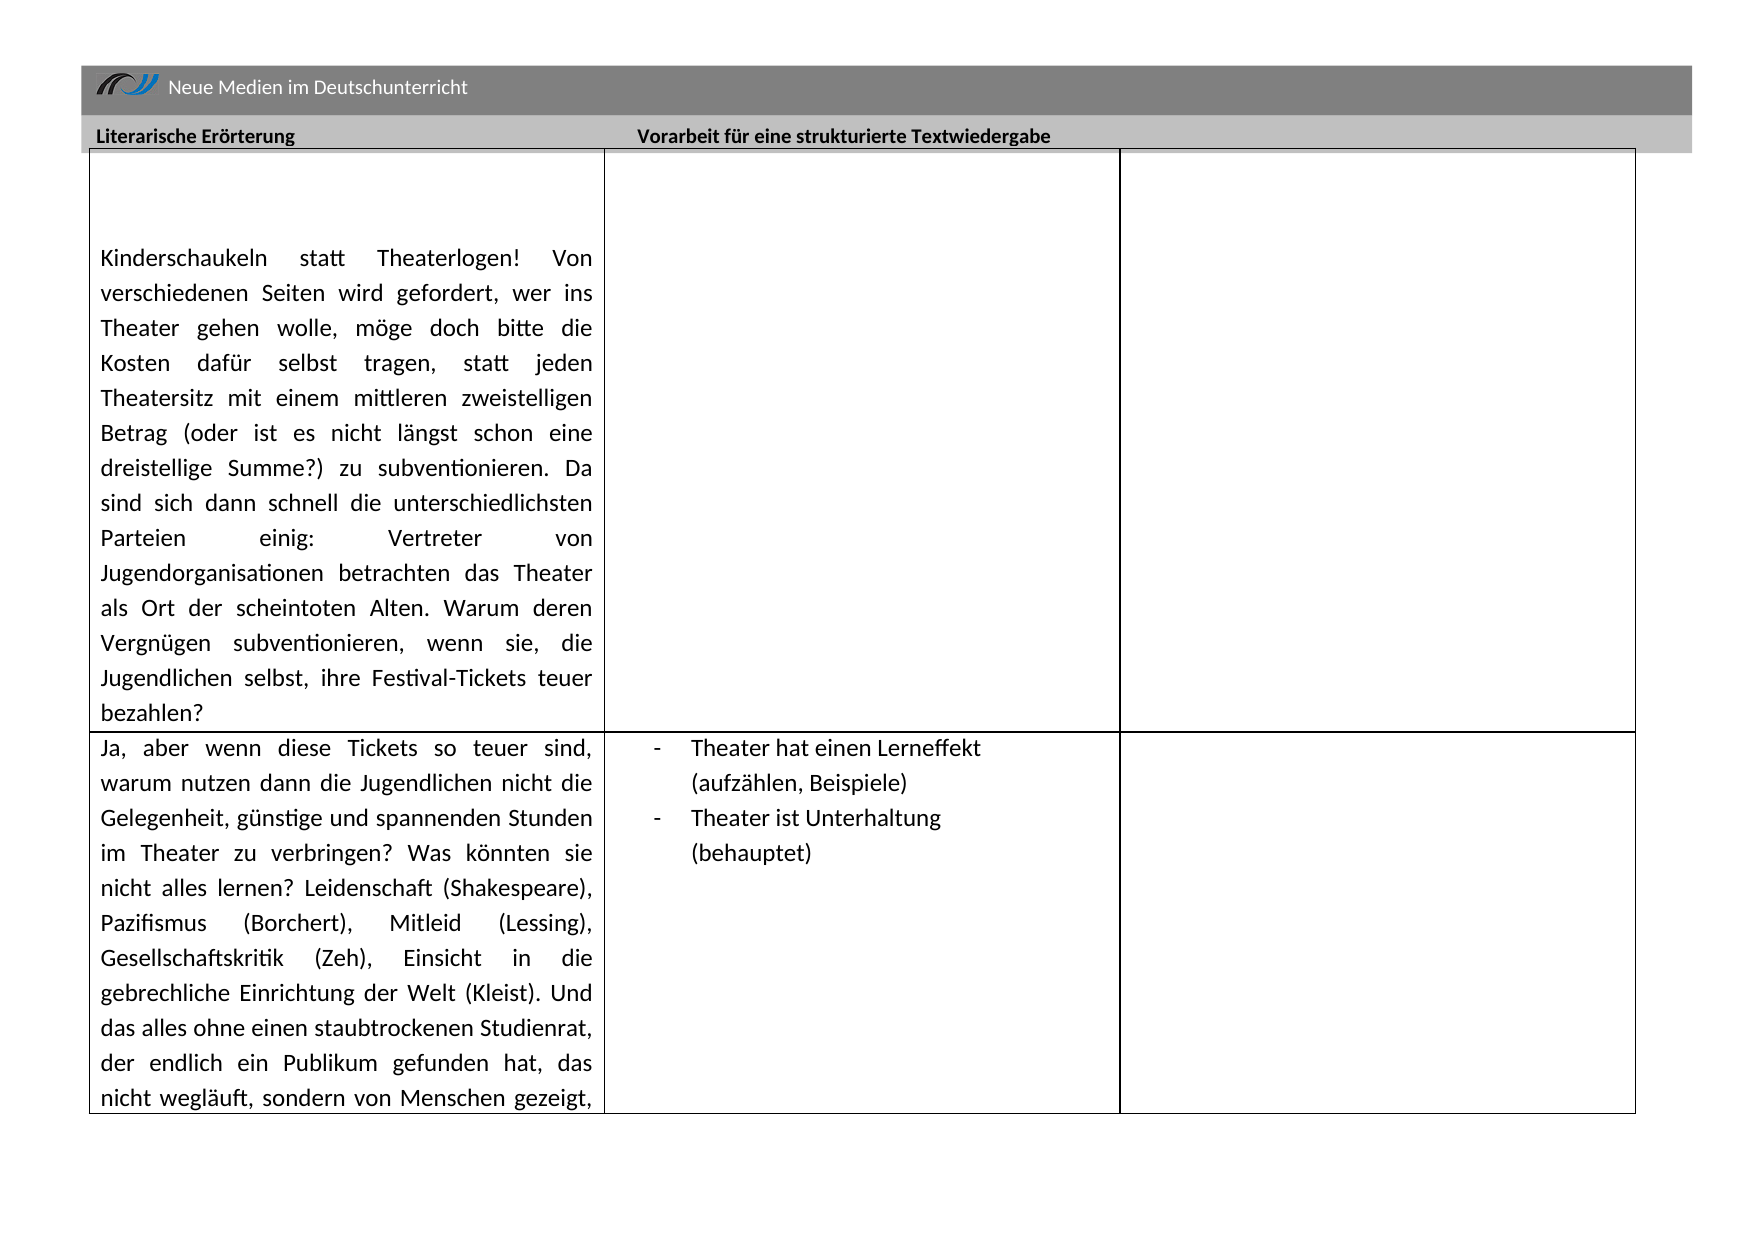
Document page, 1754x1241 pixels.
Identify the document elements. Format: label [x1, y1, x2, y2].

table_cell [1121, 733, 1635, 1113]
table_cell [90, 149, 604, 731]
table_cell [1121, 149, 1635, 731]
table_cell [605, 149, 1119, 731]
picture [96, 73, 159, 95]
table_cell [90, 733, 604, 1113]
table_cell [605, 733, 1119, 1113]
